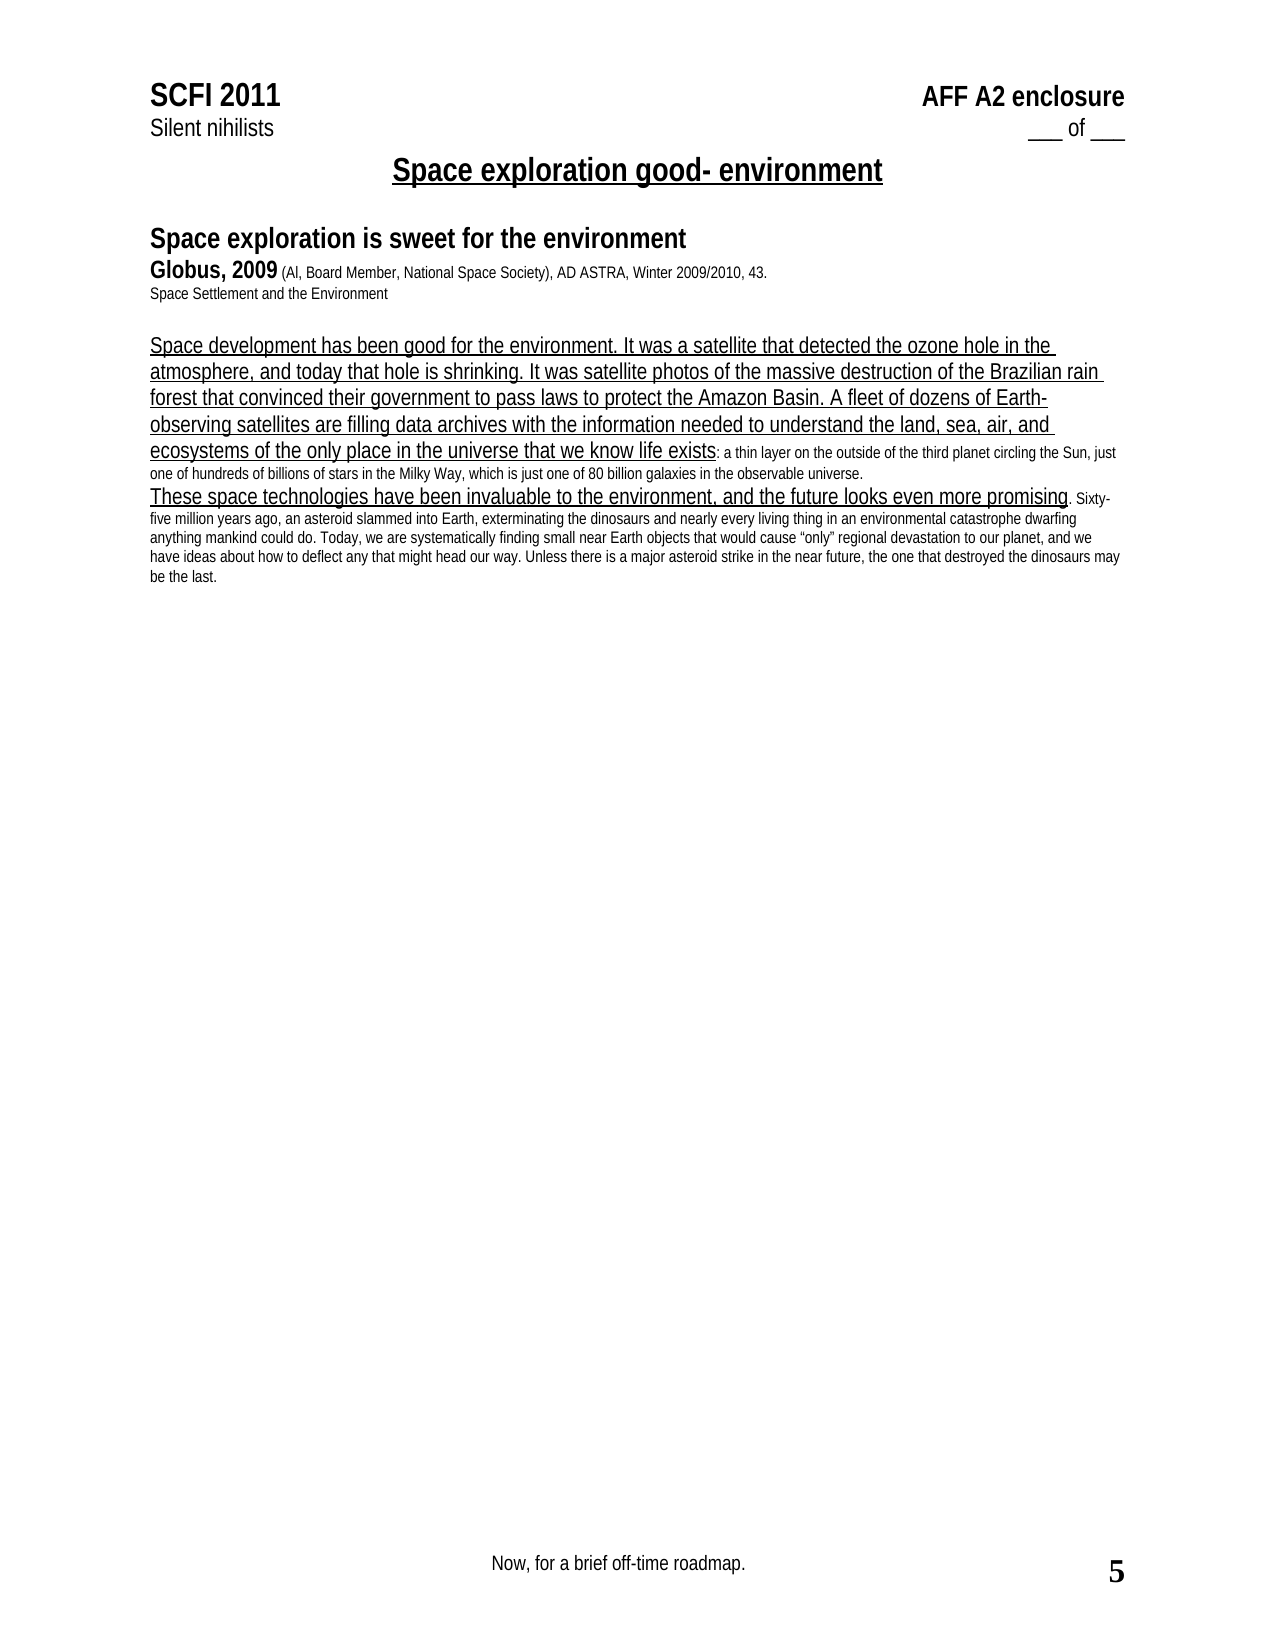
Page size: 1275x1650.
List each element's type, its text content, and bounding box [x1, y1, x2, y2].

text These space technologies have been invaluable to the environment, and the future looks even more promising. Sixty-five million years ago, an asteroid slammed into Earth, exterminating the dinosaurs and nearly every living thing in an environmental catastrophe dwarfing anything mankind could do. Today, we are systematically finding small near Earth objects that would cause “only” regional devastation to our planet, and we have ideas about how to deflect any that might head our way. Unless there is a major asteroid strike in the near future, the one that destroyed the dinosaurs may be the last. [150, 483, 1125, 586]
text Space exploration good- environment [150, 150, 1125, 188]
text Space exploration is sweet for the environment [150, 222, 1125, 255]
text Space development has been good for the environment. It was a satellite that detected the ozone hole in the atmosphere, and today that hole is shrinking. It was satellite photos of the massive destruction of the Brazilian rain forest that convinced their government to pass laws to protect the Amazon Basin. A fleet of dozens of Earth-observing satellites are filling data archives with the information needed to understand the land, sea, air, and ecosystems of the only place in the universe that we know life exists: a thin layer on the outside of the third planet circling the Sun, just one of hundreds of billions of stars in the Milky Way, which is just one of 80 billion galaxies in the observable universe. [150, 332, 1125, 483]
text Globus, 2009 (Al, Board Member, National Space Society), AD ASTRA, Winter 2009/2010, 43. [150, 255, 1125, 284]
text Space Settlement and the Environment [150, 284, 1125, 303]
